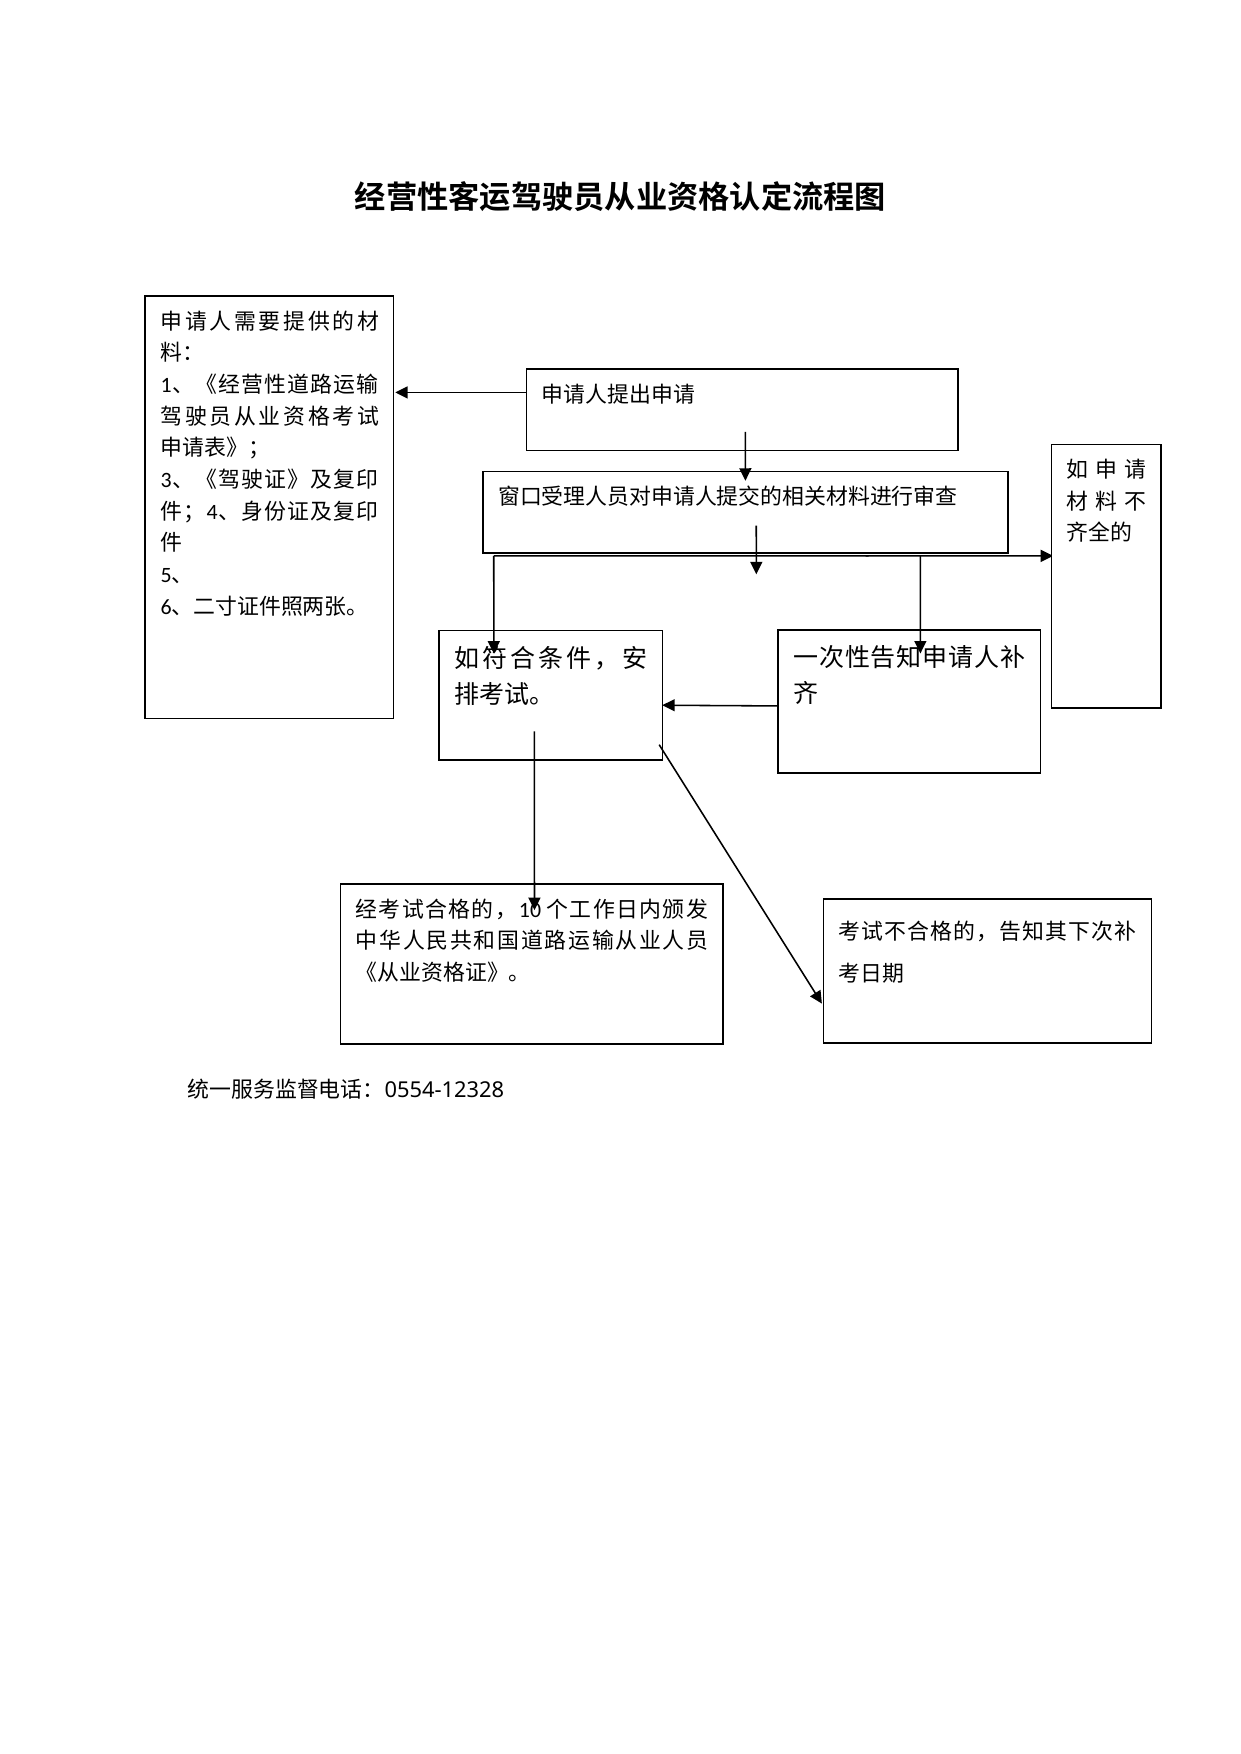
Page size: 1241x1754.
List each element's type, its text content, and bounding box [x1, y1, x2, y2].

text 经营性客运驾驶员从业资格认定流程图 [187, 162, 1053, 227]
text 统一服务监督电话：0554-12328 [187, 1072, 1053, 1104]
